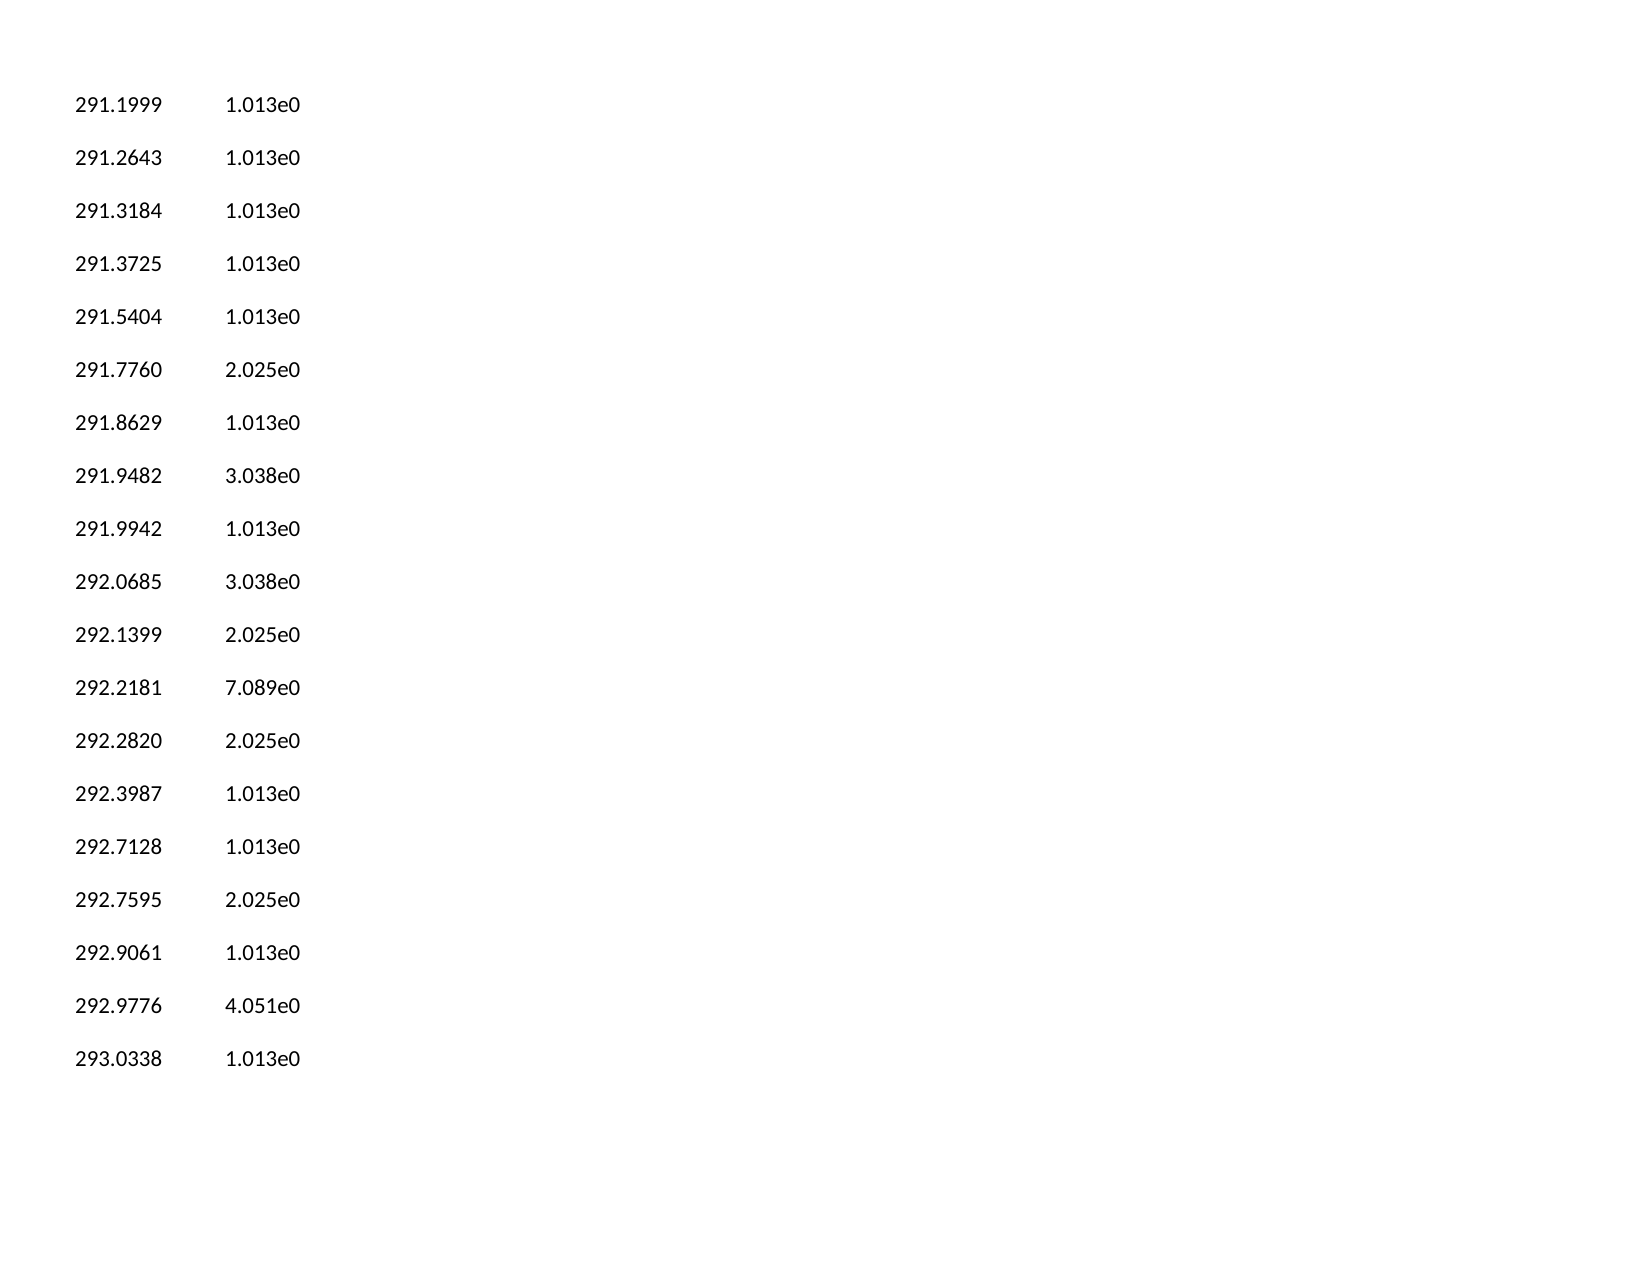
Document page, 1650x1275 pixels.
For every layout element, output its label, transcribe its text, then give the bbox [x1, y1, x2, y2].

text 291.1999 1.013e0 [75, 90, 1563, 118]
text 292.1399 2.025e0 [75, 620, 1563, 648]
text 292.2820 2.025e0 [75, 726, 1563, 754]
text 292.7595 2.025e0 [75, 885, 1563, 913]
text 292.7128 1.013e0 [75, 832, 1563, 860]
text 293.0338 1.013e0 [75, 1044, 1563, 1072]
text 291.3725 1.013e0 [75, 249, 1563, 277]
text 292.3987 1.013e0 [75, 779, 1563, 807]
text 292.9061 1.013e0 [75, 938, 1563, 966]
text 292.2181 7.089e0 [75, 673, 1563, 701]
text 291.2643 1.013e0 [75, 143, 1563, 171]
text 291.7760 2.025e0 [75, 355, 1563, 383]
text 291.9942 1.013e0 [75, 514, 1563, 542]
text 291.8629 1.013e0 [75, 408, 1563, 436]
text 291.9482 3.038e0 [75, 461, 1563, 489]
text 291.5404 1.013e0 [75, 302, 1563, 330]
text 292.0685 3.038e0 [75, 567, 1563, 595]
text 292.9776 4.051e0 [75, 991, 1563, 1019]
text 291.3184 1.013e0 [75, 196, 1563, 224]
